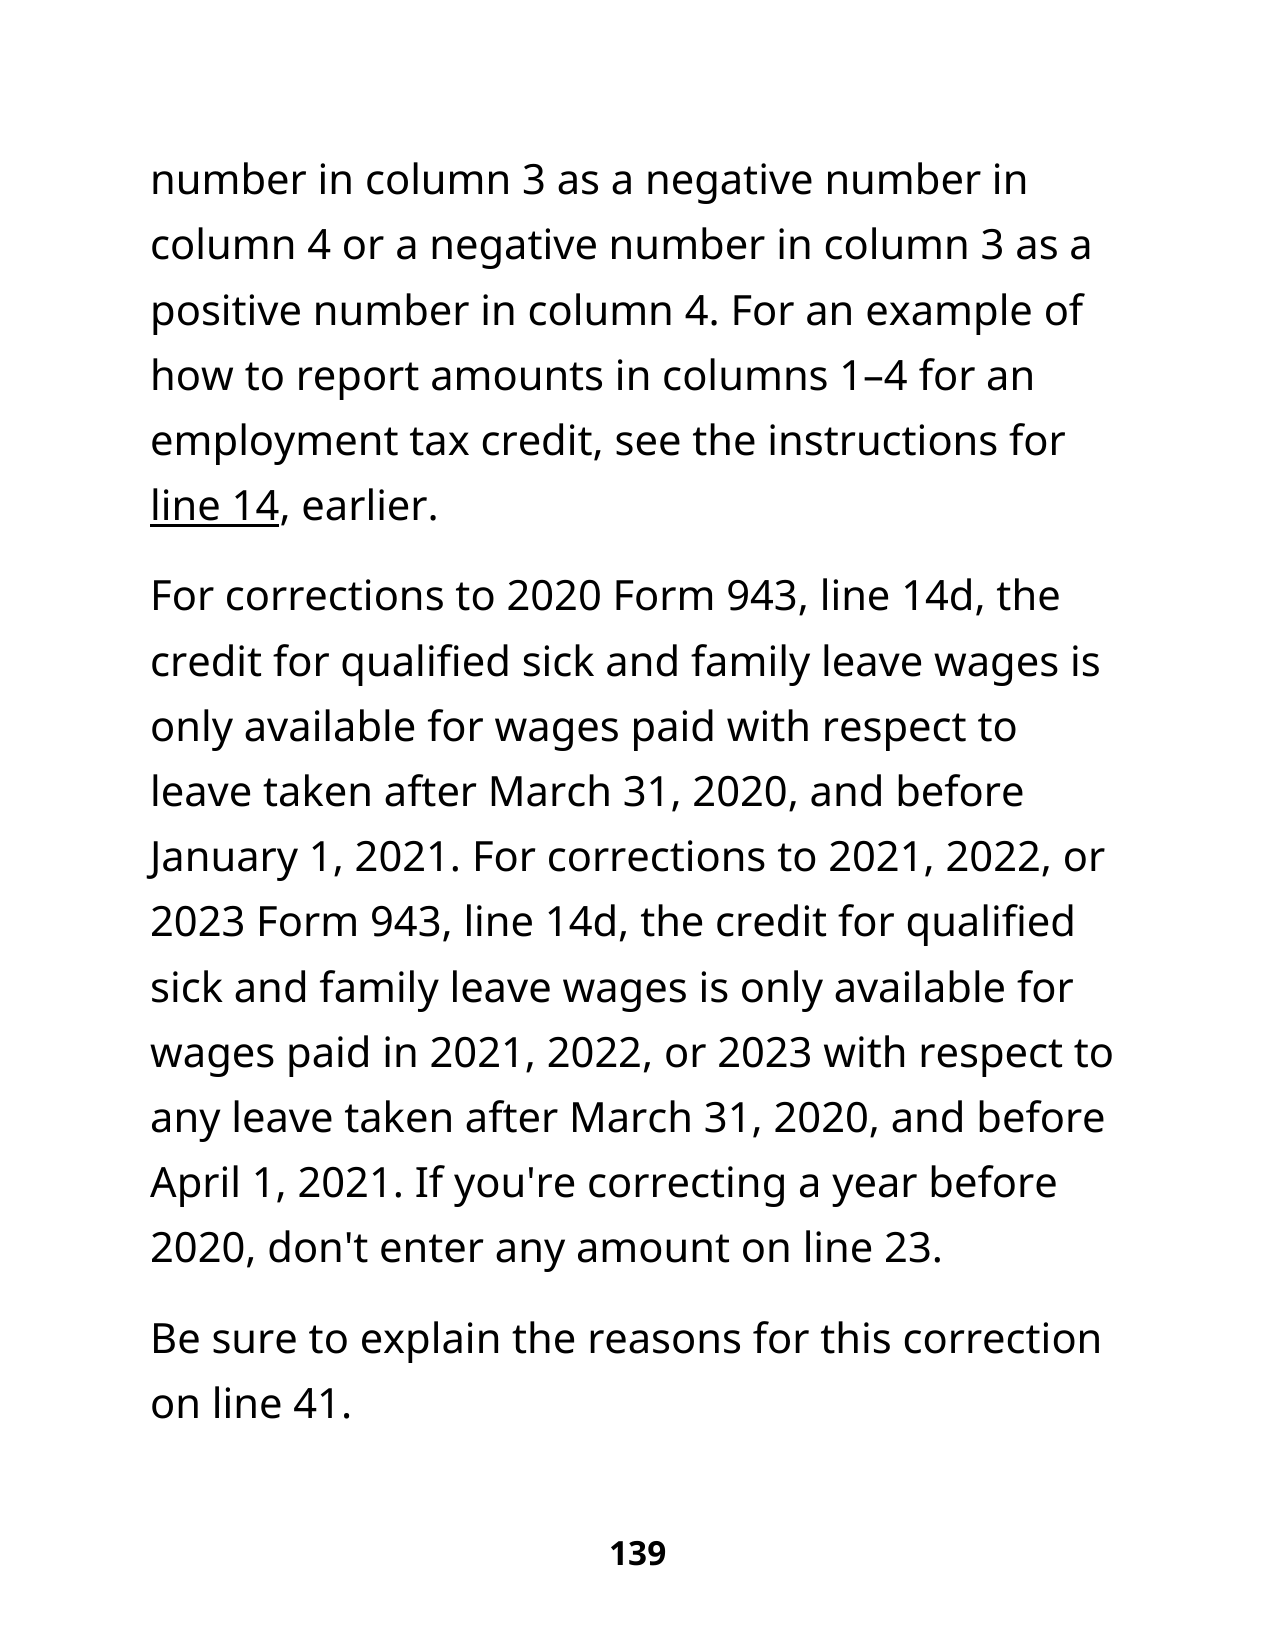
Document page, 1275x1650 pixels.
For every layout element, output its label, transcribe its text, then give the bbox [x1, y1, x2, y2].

text Be sure to explain the reasons for this correction on line 41. [150, 1308, 1125, 1431]
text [150, 150, 1125, 533]
text For corrections to 2020 Form 943, line 14d, the credit for qualified sick and family leave wages is only available for wages paid with respect to leave taken after March 31, 2020, and before January 1, 2021. For corrections to 2021, 2022, or 2023 Form 943, line 14d, the credit for qualified sick and family leave wages is only available for wages paid in 2021, 2022, or 2023 with respect to any leave taken after March 31, 2020, and before April 1, 2021. If you're correcting a year before 2020, don't enter any amount on line 23. [150, 566, 1125, 1275]
